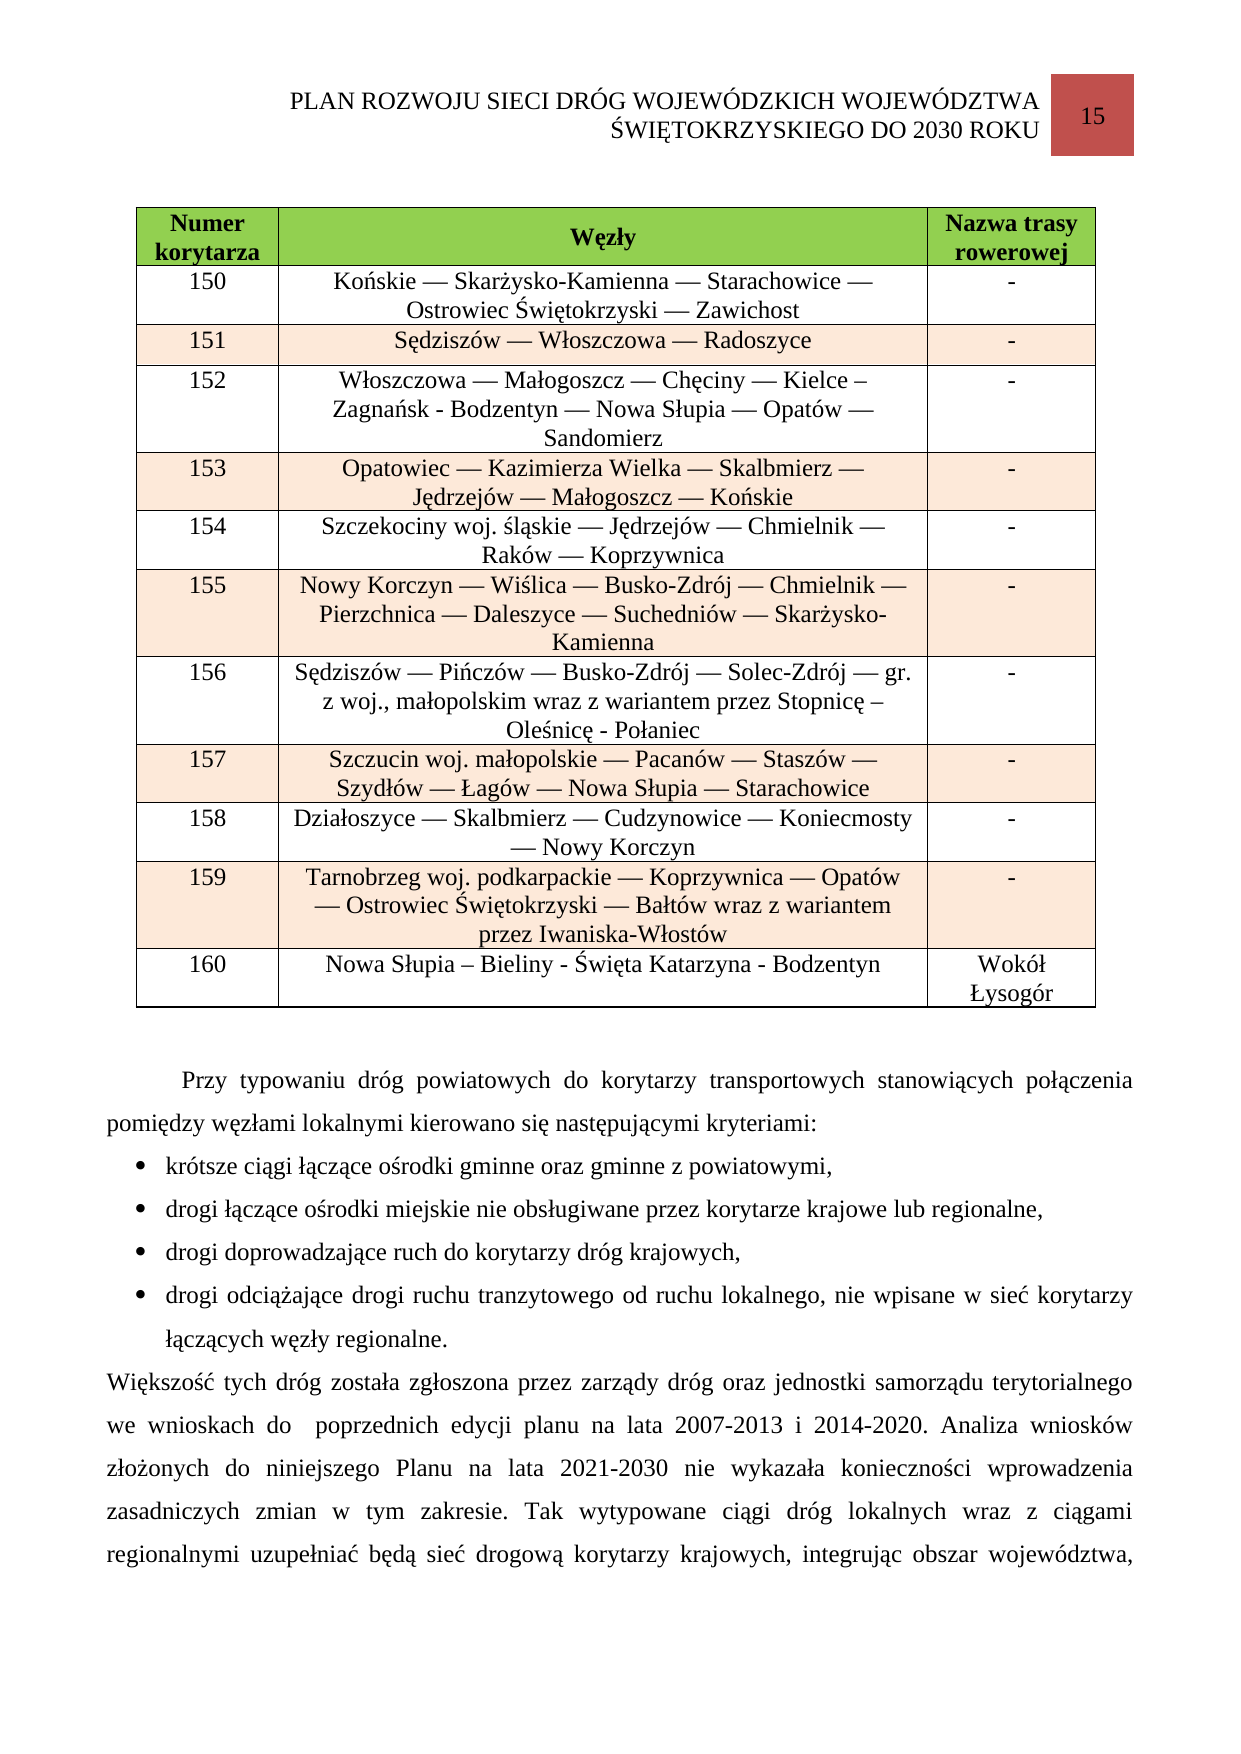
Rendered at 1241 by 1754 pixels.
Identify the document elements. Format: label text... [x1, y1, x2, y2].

table_cell Działoszyce — Skalbmierz — Cudzynowice — Koniecmosty — Nowy Korczyn [279, 803, 927, 861]
table_cell Sędziszów — Włoszczowa — Radoszyce [279, 325, 927, 364]
text Przy typowaniu dróg powiatowych do korytarzy transportowych stanowiących połączenia pomiędzy węzłami lokalnymi kierowano się następującymi kryteriami: [106, 1065, 1134, 1137]
table_cell 154 [137, 511, 278, 569]
table_cell - [928, 325, 1095, 364]
table_cell 158 [137, 803, 278, 861]
table_cell 153 [137, 453, 278, 510]
table_header Numer korytarza [137, 208, 278, 265]
table_cell Włoszczowa — Małogoszcz — Chęciny — Kielce – Zagnańsk - Bodzentyn — Nowa Słupia — Opatów — Sandomierz [279, 366, 927, 452]
table_cell - [928, 745, 1095, 802]
table_cell Końskie — Skarżysko-Kamienna — Starachowice — Ostrowiec Świętokrzyski — Zawichost [279, 266, 927, 324]
table_cell - [928, 570, 1095, 656]
table_cell Tarnobrzeg woj. podkarpackie — Koprzywnica — Opatów — Ostrowiec Świętokrzyski — Bałtów wraz z wariantem przez Iwaniska-Włostów [279, 862, 927, 948]
table_cell 157 [137, 745, 278, 802]
table_cell 151 [137, 325, 278, 364]
list drogi doprowadzające ruch do korytarzy dróg krajowych, [136, 1237, 1134, 1266]
table_cell 160 [137, 949, 278, 1006]
table_cell - [928, 511, 1095, 569]
table_cell Szczekociny woj. śląskie — Jędrzejów — Chmielnik — Raków — Koprzywnica [279, 511, 927, 569]
table_cell 159 [137, 862, 278, 948]
table_cell 155 [137, 570, 278, 656]
list drogi odciążające drogi ruchu tranzytowego od ruchu lokalnego, nie wpisane w sieć korytarzy łączących węzły regionalne. [136, 1281, 1134, 1352]
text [106, 1367, 1134, 1568]
table_cell - [928, 657, 1095, 743]
table_header Węzły [279, 208, 927, 265]
table_cell Nowa Słupia – Bieliny - Święta Katarzyna - Bodzentyn [279, 949, 927, 1006]
table_cell Wokół Łysogór [928, 949, 1095, 1006]
table_cell Szczucin woj. małopolskie — Pacanów — Staszów — Szydłów — Łagów — Nowa Słupia — Starachowice [279, 745, 927, 802]
table_cell - [928, 862, 1095, 948]
table_cell 150 [137, 266, 278, 324]
table_cell - [928, 803, 1095, 861]
table_cell Sędziszów — Pińczów — Busko-Zdrój — Solec-Zdrój — gr. z woj., małopolskim wraz z wariantem przez Stopnicę – Oleśnicę - Połaniec [279, 657, 927, 743]
table_cell 156 [137, 657, 278, 743]
table_cell - [928, 453, 1095, 510]
table_cell 152 [137, 366, 278, 452]
table_cell Nowy Korczyn — Wiślica — Busko-Zdrój — Chmielnik — Pierzchnica — Daleszyce — Suchedniów — Skarżysko-Kamienna [279, 570, 927, 656]
table_cell - [928, 366, 1095, 452]
table_cell Opatowiec — Kazimierza Wielka — Skalbmierz — Jędrzejów — Małogoszcz — Końskie [279, 453, 927, 510]
table_cell - [928, 266, 1095, 324]
table_header Nazwa trasy rowerowej [928, 208, 1095, 265]
list krótsze ciągi łączące ośrodki gminne oraz gminne z powiatowymi, [136, 1151, 1134, 1180]
list drogi łączące ośrodki miejskie nie obsługiwane przez korytarze krajowe lub regionalne, [136, 1194, 1134, 1223]
